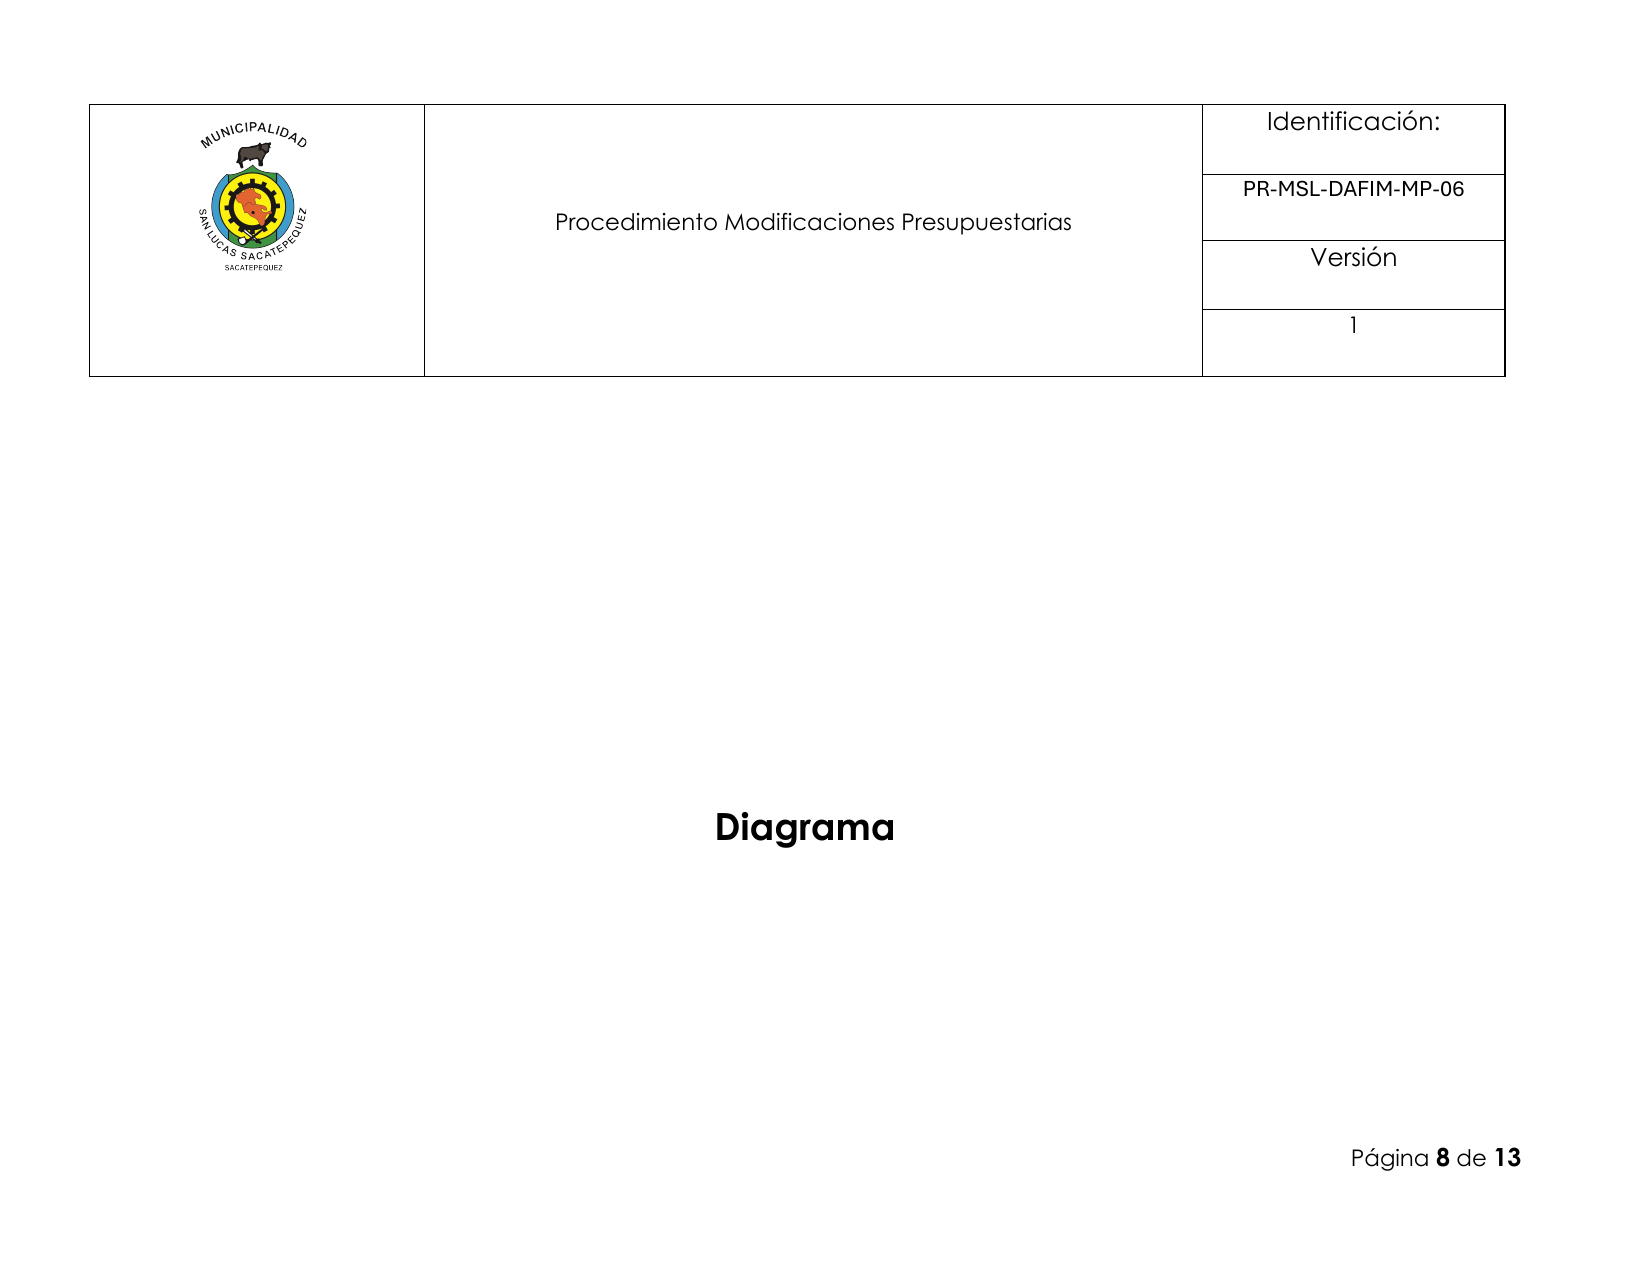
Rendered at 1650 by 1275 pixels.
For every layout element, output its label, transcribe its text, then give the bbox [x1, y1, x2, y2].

text Diagrama [89, 802, 1521, 848]
picture [199, 122, 307, 271]
